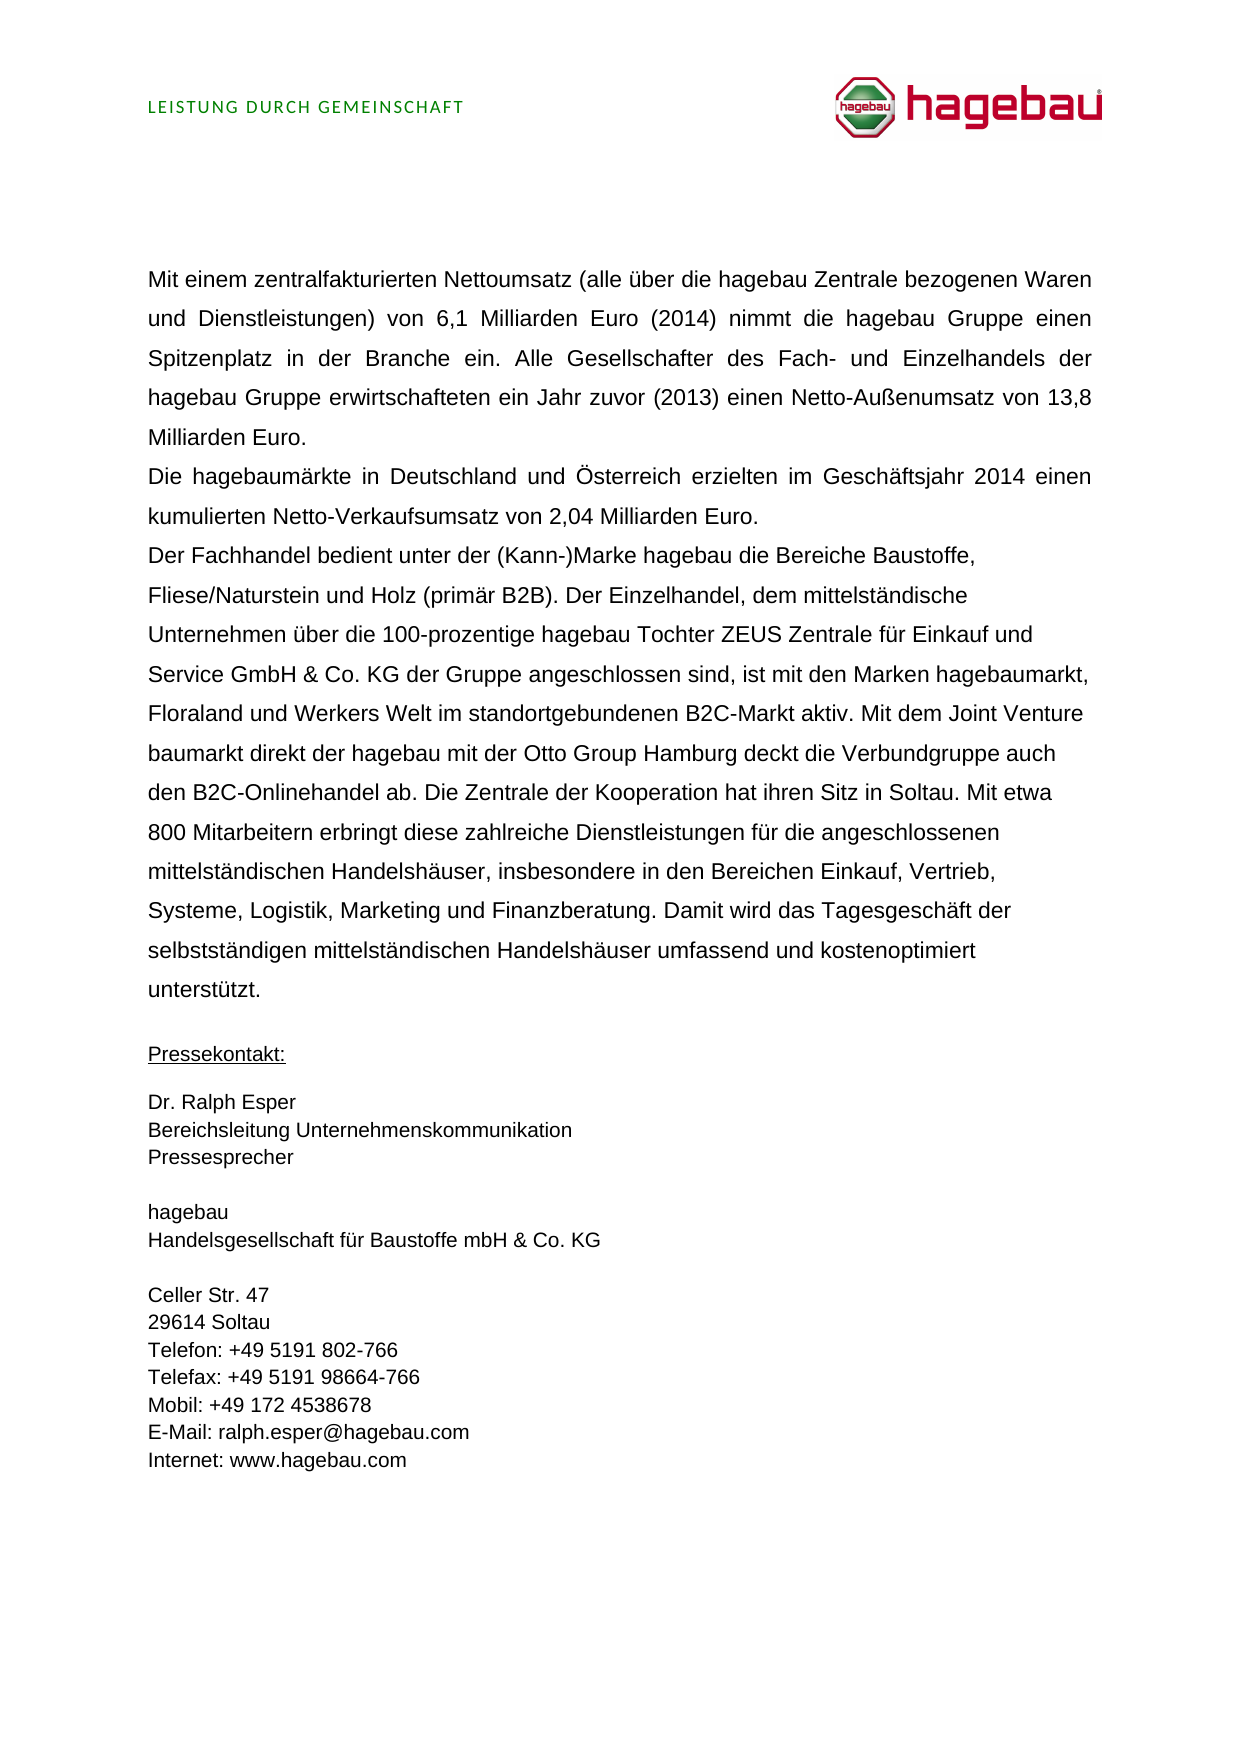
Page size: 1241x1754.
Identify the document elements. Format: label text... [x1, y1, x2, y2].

text Dr. Ralph Esper [148, 1090, 1093, 1114]
text 29614 Soltau [148, 1310, 1093, 1334]
text Celler Str. 47 [148, 1283, 1093, 1307]
text Telefon: +49 5191 802-766 [148, 1338, 1093, 1362]
text Handelsgesellschaft für Baustoffe mbH & Co. KG [148, 1228, 1093, 1252]
text Pressekontakt: [148, 1042, 1093, 1066]
text Mit einem zentralfakturierten Nettoumsatz (alle über die hagebau Zentrale bezogenen Waren und Dienstleistungen) von 6,1 Milliarden Euro (2014) nimmt die hagebau Gruppe einen Spitzenplatz in der Branche ein. Alle Gesellschafter des Fach- und Einzelhandels der hagebau Gruppe erwirtschafteten ein Jahr zuvor (2013) einen Netto-Außenumsatz von 13,8 Milliarden Euro. [148, 266, 1093, 450]
text Internet: www.hagebau.com [148, 1448, 1093, 1472]
text Bereichsleitung Unternehmenskommunikation [148, 1118, 1093, 1142]
text E-Mail: ralph.esper@hagebau.com [148, 1420, 1093, 1444]
text Die hagebaumärkte in Deutschland und Österreich erzielten im Geschäftsjahr 2014 einen kumulierten Netto-Verkaufsumsatz von 2,04 Milliarden Euro. [148, 463, 1093, 529]
text Der Fachhandel bedient unter der (Kann-)Marke hagebau die Bereiche Baustoffe, Fliese/Naturstein und Holz (primär B2B). Der Einzelhandel, dem mittelständische Unternehmen über die 100-prozentige hagebau Tochter ZEUS Zentrale für Einkauf und Service GmbH & Co. KG der Gruppe angeschlossen sind, ist mit den Marken hagebaumarkt, Floraland und Werkers Welt im standortgebundenen B2C-Markt aktiv. Mit dem Joint Venture baumarkt direkt der hagebau mit der Otto Group Hamburg deckt die Verbundgruppe auch den B2C-Onlinehandel ab. Die Zentrale der Kooperation hat ihren Sitz in Soltau. Mit etwa 800 Mitarbeitern erbringt diese zahlreiche Dienstleistungen für die angeschlossenen mittelständischen Handelshäuser, insbesondere in den Bereichen Einkauf, Vertrieb, Systeme, Logistik, Marketing und Finanzberatung. Damit wird das Tagesgeschäft der selbstständigen mittelständischen Handelshäuser umfassend und kostenoptimiert unterstützt. [148, 542, 1093, 1003]
text Telefax: +49 5191 98664-766 [148, 1365, 1093, 1389]
text Mobil: +49 172 4538678 [148, 1393, 1093, 1417]
picture [833, 74, 1103, 140]
text hagebau [148, 1200, 1093, 1224]
text Pressesprecher [148, 1145, 1093, 1169]
